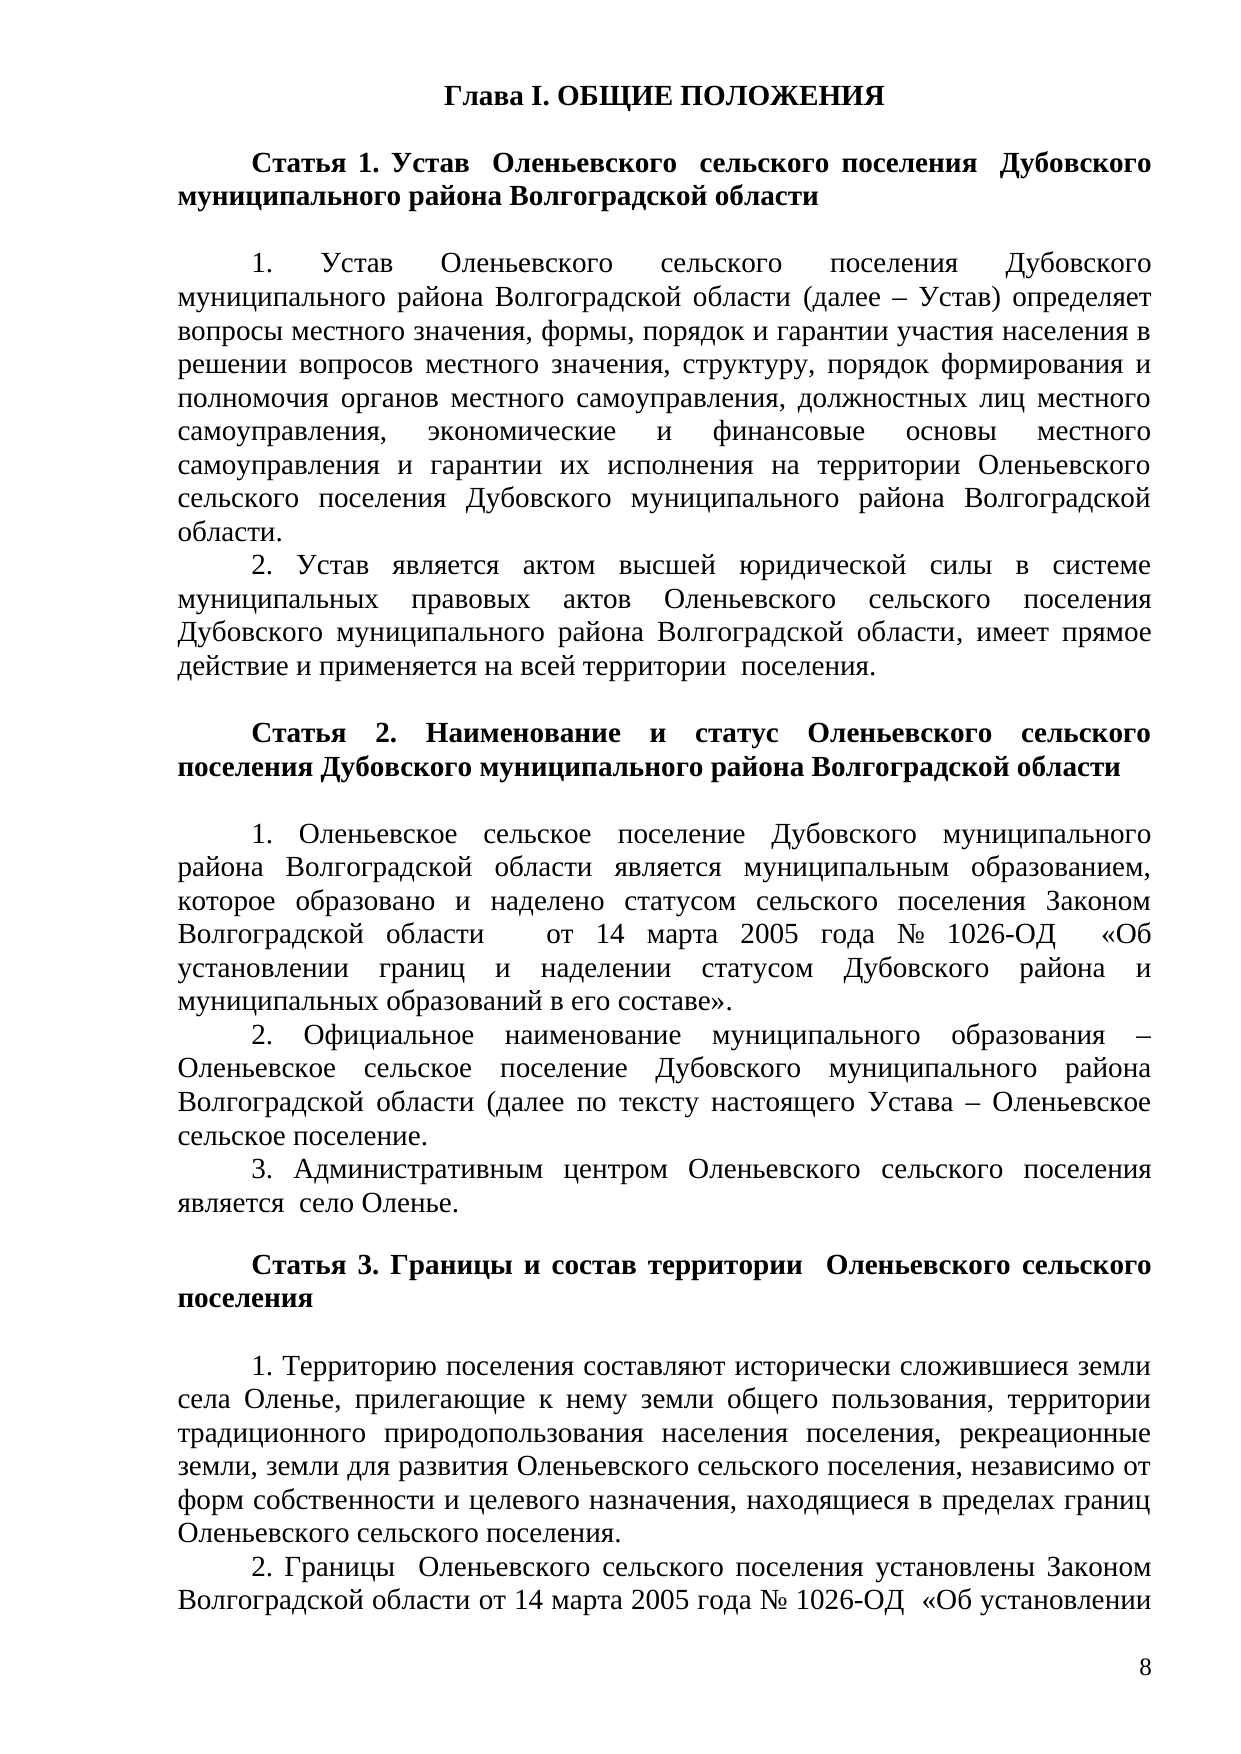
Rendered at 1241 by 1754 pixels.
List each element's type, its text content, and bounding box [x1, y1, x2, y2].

text 3. Административным центром Оленьевского сельского поселения является село Оленье. [177, 1151, 1152, 1218]
text Статья 3. Границы и состав территории Оленьевского сельского поселения [177, 1247, 1152, 1314]
text Глава I. ОБЩИЕ ПОЛОЖЕНИЯ [177, 78, 1152, 111]
text Статья 1. Устав Оленьевского сельского поселения Дубовского муниципального района Волгоградской области [177, 145, 1152, 212]
text Статья 2. Наименование и статус Оленьевского сельского поселения Дубовского муниципального района Волгоградской области [177, 715, 1152, 782]
text 1. Территорию поселения составляют исторически сложившиеся земли села Оленье, прилегающие к нему земли общего пользования, территории традиционного природопользования населения поселения, рекреационные земли, земли для развития Оленьевского сельского поселения, независимо от форм собственности и целевого назначения, находящиеся в пределах границ Оленьевского сельского поселения. [177, 1348, 1152, 1549]
text 1. Устав Оленьевского сельского поселения Дубовского муниципального района Волгоградской области (далее – Устав) определяет вопросы местного значения, формы, порядок и гарантии участия населения в решении вопросов местного значения, структуру, порядок формирования и полномочия органов местного самоуправления, должностных лиц местного самоуправления, экономические и финансовые основы местного самоуправления и гарантии их исполнения на территории Оленьевского сельского поселения Дубовского муниципального района Волгоградской области. [177, 246, 1152, 547]
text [177, 1549, 1152, 1616]
text 2. Официальное наименование муниципального образования – Оленьевское сельское поселение Дубовского муниципального района Волгоградской области (далее по тексту настоящего Устава – Оленьевское сельское поселение. [177, 1017, 1152, 1151]
text 1. Оленьевское сельское поселение Дубовского муниципального района Волгоградской области является муниципальным образованием, которое образовано и наделено статусом сельского поселения Законом Волгоградской области от 14 марта 2005 года № 1026-ОД «Об установлении границ и наделении статусом Дубовского района и муниципальных образований в его составе». [177, 816, 1152, 1017]
text 2. Устав является актом высшей юридической силы в системе муниципальных правовых актов Оленьевского сельского поселения Дубовского муниципального района Волгоградской области, имеет прямое действие и применяется на всей территории поселения. [177, 547, 1152, 682]
